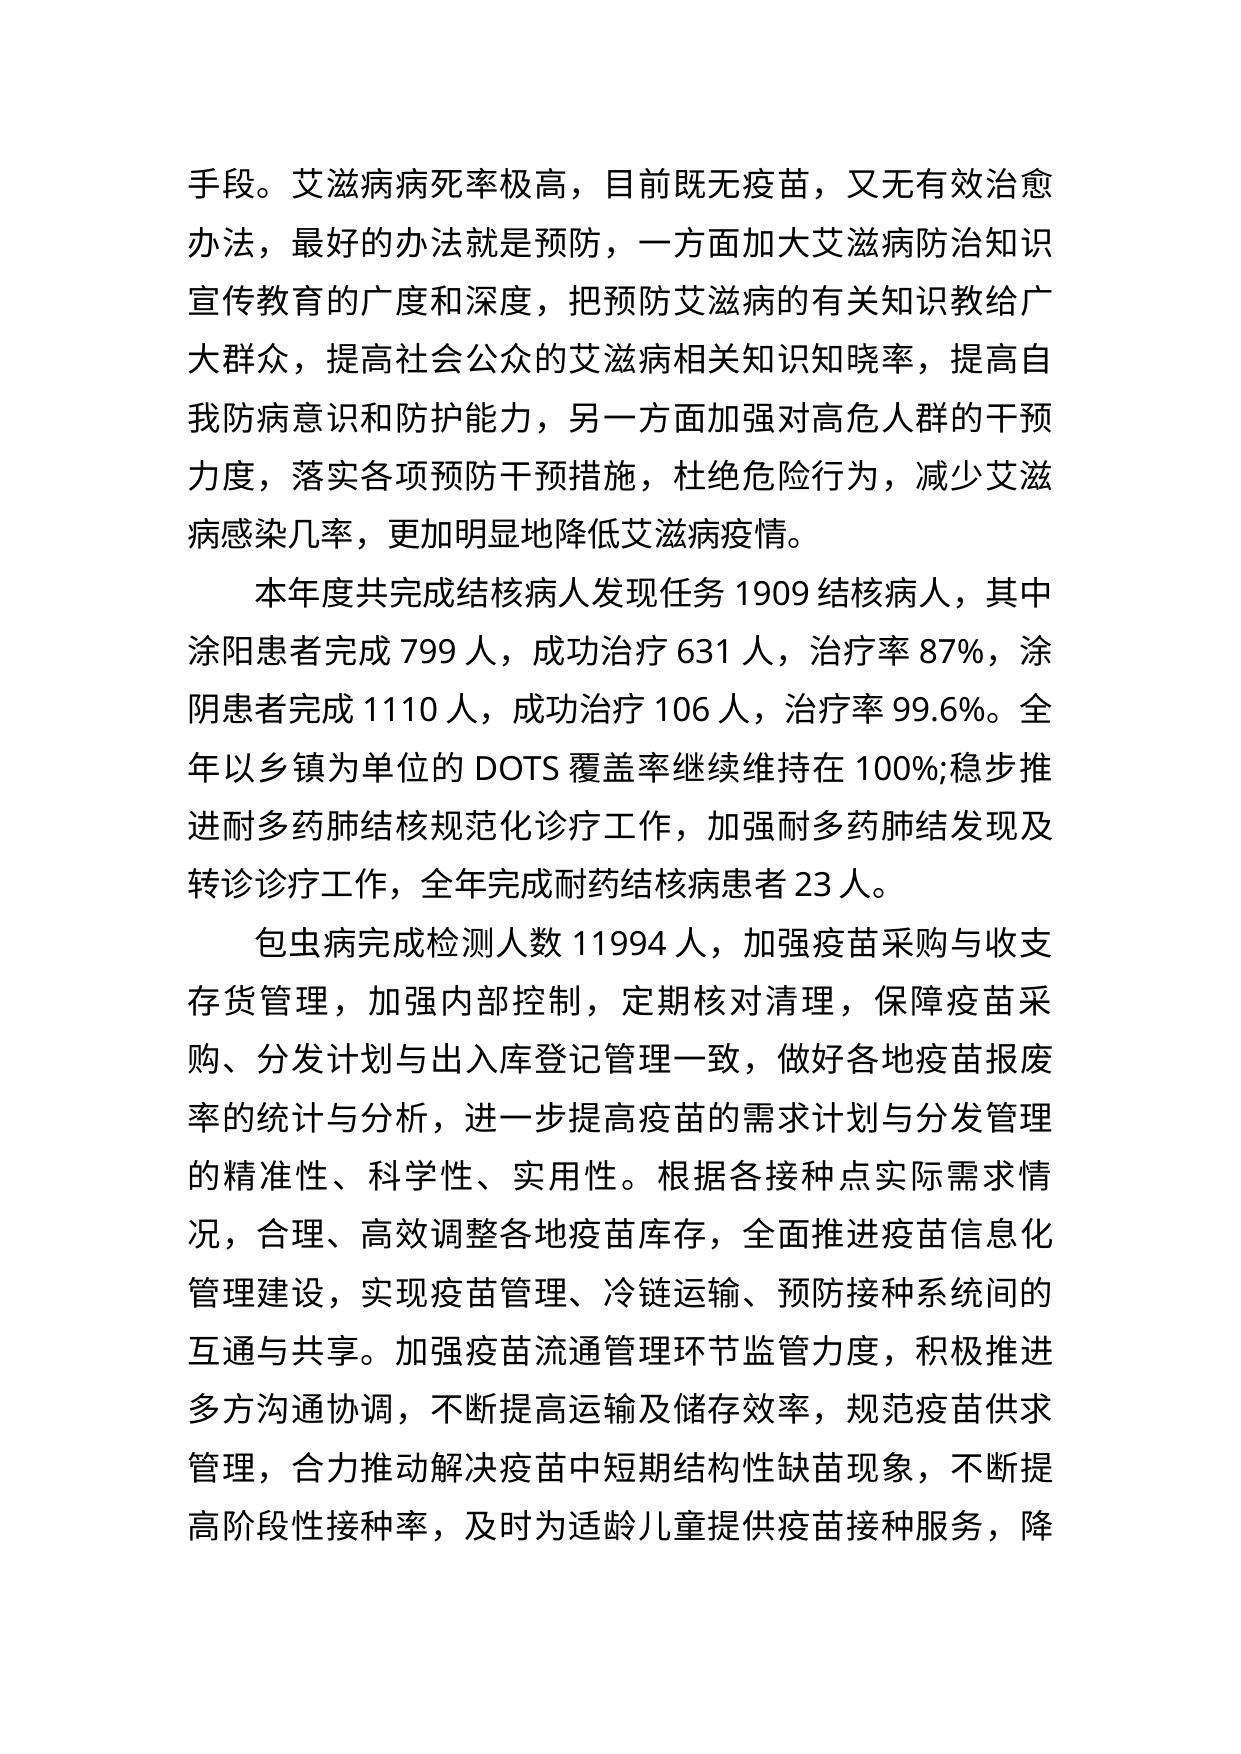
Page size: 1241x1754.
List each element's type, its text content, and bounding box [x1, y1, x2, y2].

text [187, 908, 1053, 1550]
text 本年度共完成结核病人发现任务1909结核病人，其中涂阳患者完成799人，成功治疗631人，治疗率87%，涂阴患者完成1110人，成功治疗106人，治疗率99.6%。全年以乡镇为单位的DOTS覆盖率继续维持在100%;稳步推进耐多药肺结核规范化诊疗工作，加强耐多药肺结发现及转诊诊疗工作，全年完成耐药结核病患者23人。 [187, 558, 1053, 908]
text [187, 150, 1053, 558]
